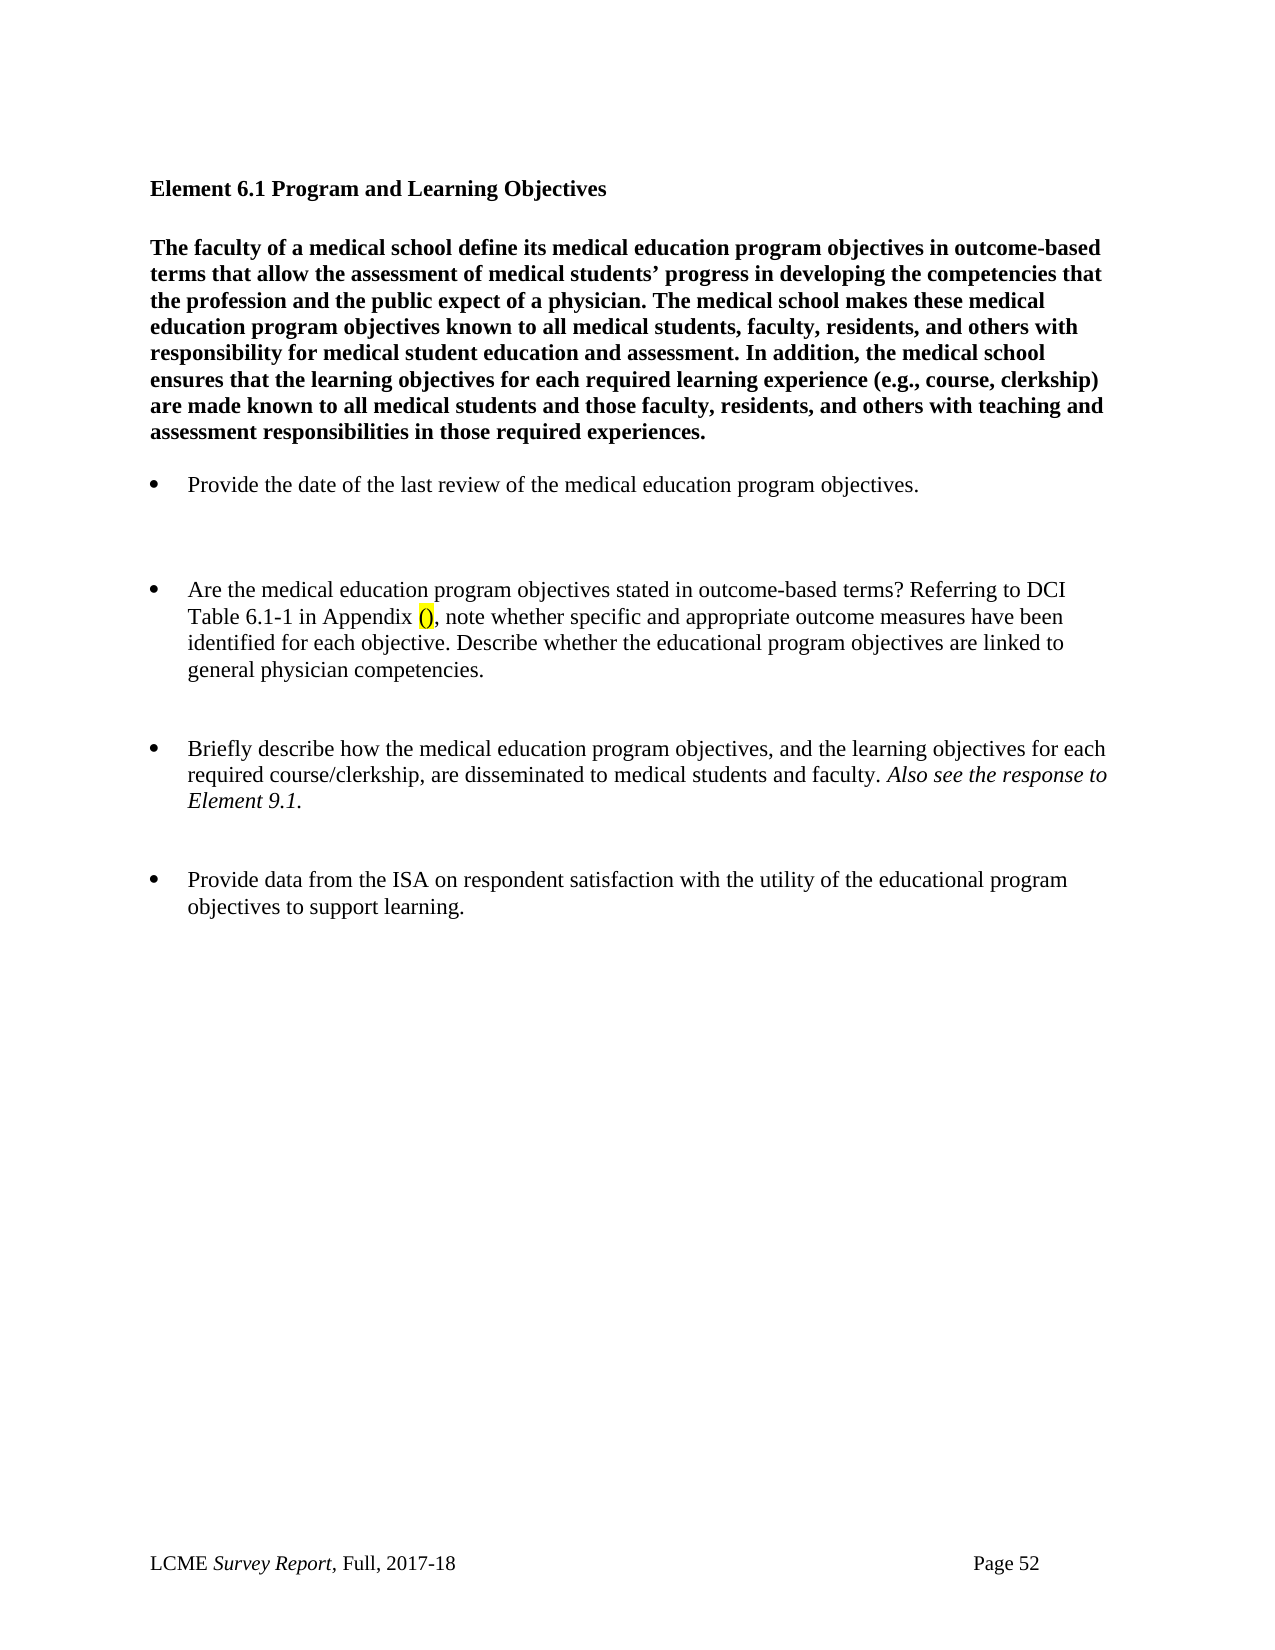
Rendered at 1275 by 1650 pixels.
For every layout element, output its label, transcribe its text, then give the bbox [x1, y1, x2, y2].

list Provide the date of the last review of the medical education program objectives. [150, 471, 1125, 497]
list Briefly describe how the medical education program objectives, and the learning objectives for each required course/clerkship, are disseminated to medical students and faculty. Also see the response to Element 9.1. [150, 735, 1125, 814]
text The faculty of a medical school define its medical education program objectives in outcome-based terms that allow the assessment of medical students’ progress in developing the competencies that the profession and the public expect of a physician. The medical school makes these medical education program objectives known to all medical students, faculty, residents, and others with responsibility for medical student education and assessment. In addition, the medical school ensures that the learning objectives for each required learning experience (e.g., course, clerkship) are made known to all medical students and those faculty, residents, and others with teaching and assessment responsibilities in those required experiences. [150, 234, 1125, 445]
list Are the medical education program objectives stated in outcome-based terms? Referring to DCI Table 6.1-1 in Appendix (), note whether specific and appropriate outcome measures have been identified for each objective. Describe whether the educational program objectives are linked to general physician competencies. [150, 577, 1125, 682]
subtitle Element 6.1 Program and Learning Objectives [150, 175, 1125, 201]
list Provide data from the ISA on respondent satisfaction with the utility of the educational program objectives to support learning. [150, 866, 1125, 919]
